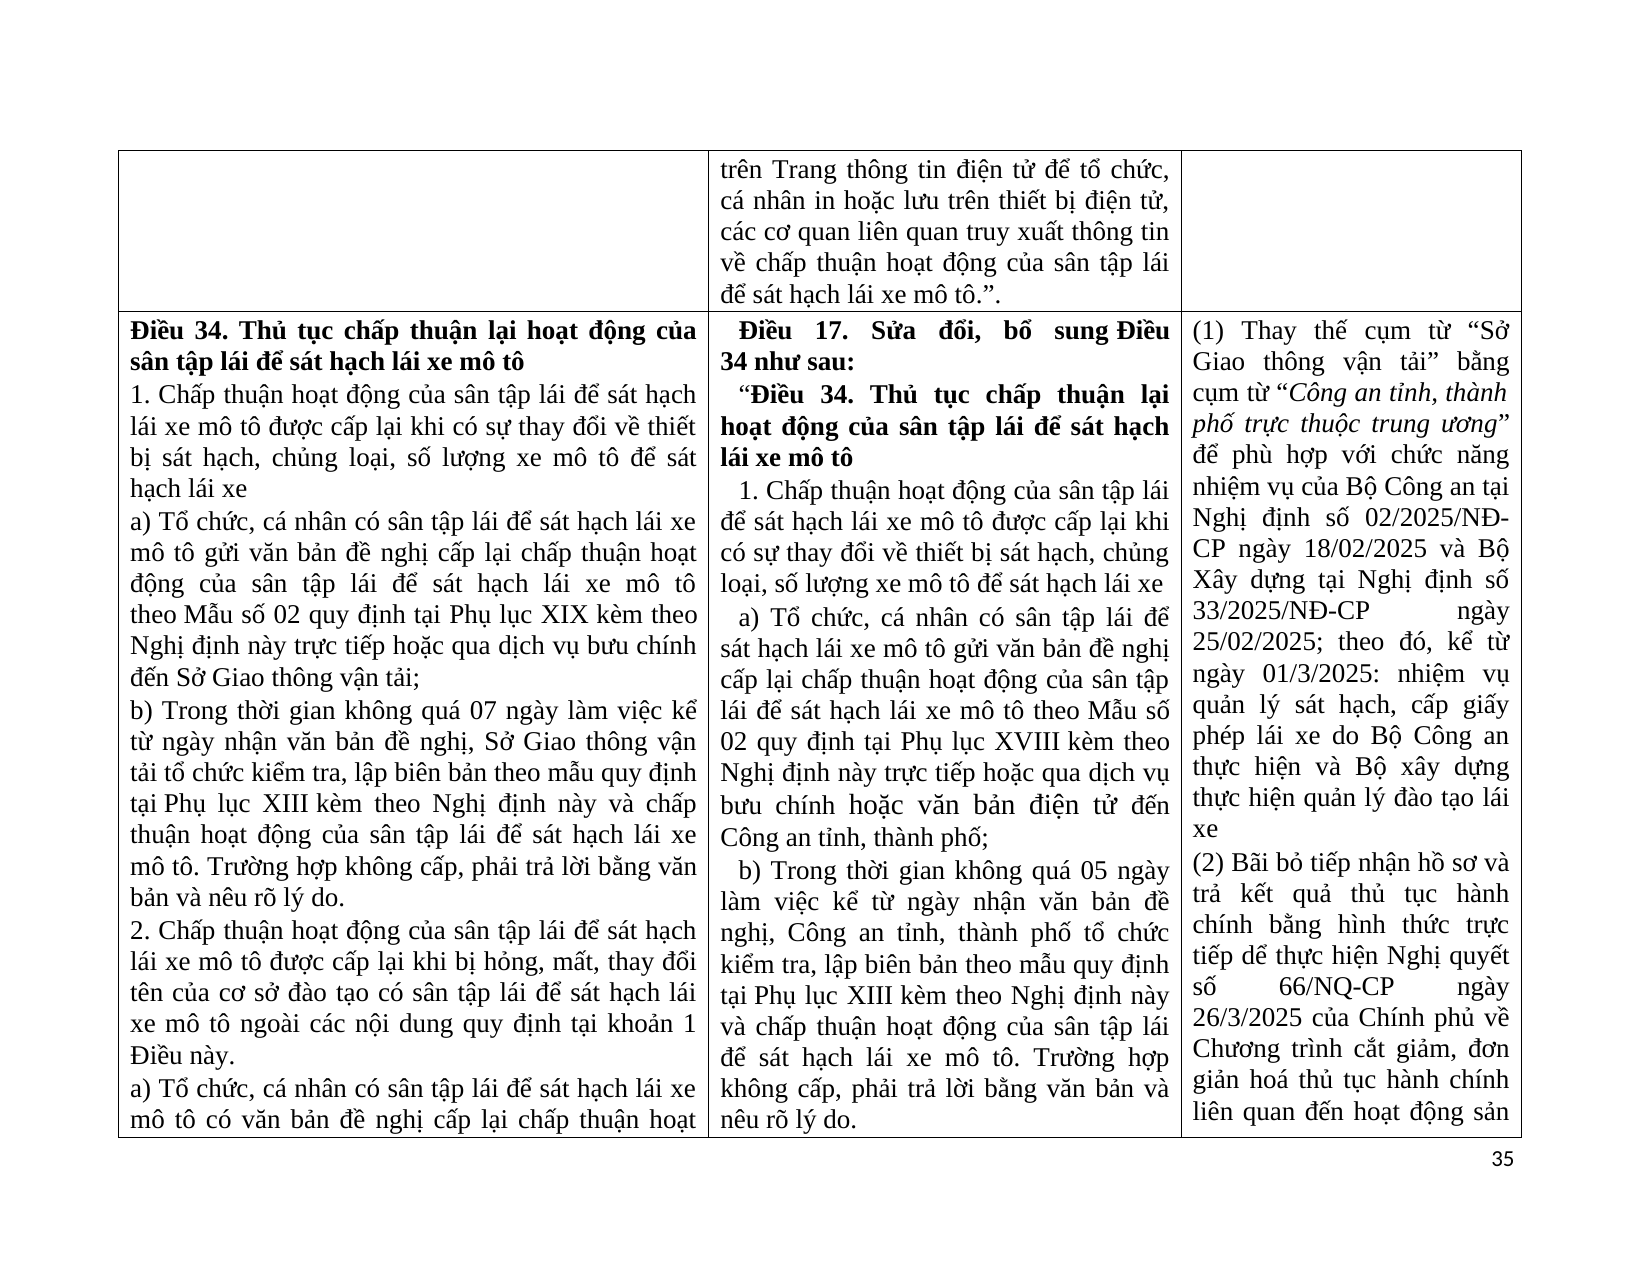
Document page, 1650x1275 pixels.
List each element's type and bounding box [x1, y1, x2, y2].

table_cell [709, 151, 1181, 311]
table_cell [1182, 151, 1521, 311]
table_cell [119, 151, 708, 311]
table_cell [1182, 312, 1521, 1137]
table_cell [709, 312, 1181, 1137]
table_cell [119, 312, 708, 1137]
